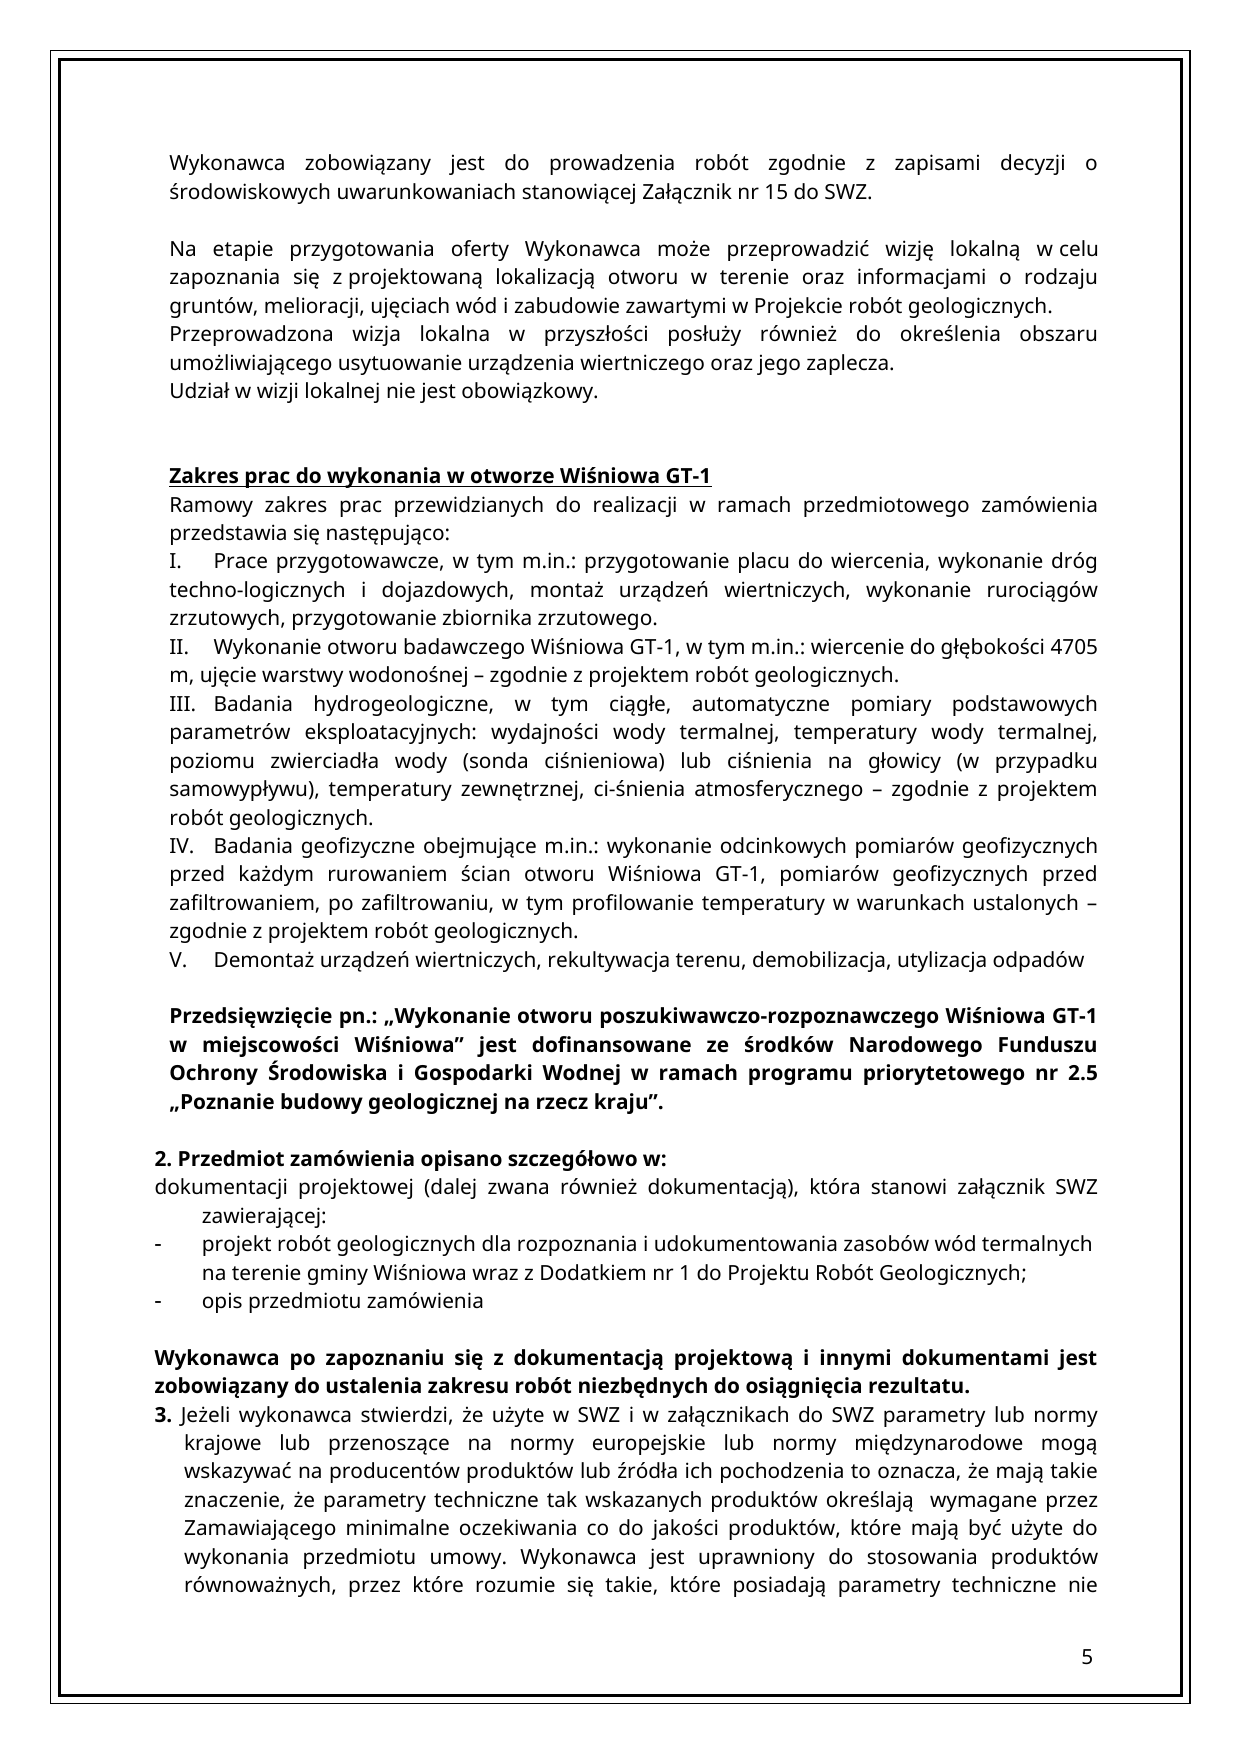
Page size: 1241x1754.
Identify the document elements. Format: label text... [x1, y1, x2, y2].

text III. Badania hydrogeologiczne, w tym ciągłe, automatyczne pomiary podstawowych parametrów eksploatacyjnych: wydajności wody termalnej, temperatury wody termalnej, poziomu zwierciadła wody (sonda ciśnieniowa) lub ciśnienia na głowicy (w przypadku samowypływu), temperatury zewnętrznej, ci-śnienia atmosferycznego – zgodnie z projektem robót geologicznych. [169, 689, 1099, 831]
text Wykonawca zobowiązany jest do prowadzenia robót zgodnie z zapisami decyzji o środowiskowych uwarunkowaniach stanowiącej Załącznik nr 15 do SWZ. [169, 148, 1099, 205]
text Wykonawca po zapoznaniu się z dokumentacją projektową i innymi dokumentami jest zobowiązany do ustalenia zakresu robót niezbędnych do osiągnięcia rezultatu. [154, 1343, 1099, 1400]
text IV. Badania geofizyczne obejmujące m.in.: wykonanie odcinkowych pomiarów geofizycznych przed każdym rurowaniem ścian otworu Wiśniowa GT-1, pomiarów geofizycznych przed zafiltrowaniem, po zafiltrowaniu, w tym profilowanie temperatury w warunkach ustalonych – zgodnie z projektem robót geologicznych. [169, 831, 1099, 945]
text Zakres prac do wykonania w otworze Wiśniowa GT-1 [169, 461, 1099, 490]
text Ramowy zakres prac przewidzianych do realizacji w ramach przedmiotowego zamówienia przedstawia się następująco: [169, 490, 1099, 547]
text Przedsięwzięcie pn.: „Wykonanie otworu poszukiwawczo-rozpoznawczego Wiśniowa GT-1 w miejscowości Wiśniowa” jest dofinansowane ze środków Narodowego Funduszu Ochrony Środowiska i Gospodarki Wodnej w ramach programu priorytetowego nr 2.5 „Poznanie budowy geologicznej na rzecz kraju”. [169, 1002, 1099, 1115]
text dokumentacji projektowej (dalej zwana również dokumentacją), która stanowi załącznik SWZ zawierającej: [154, 1172, 1099, 1229]
text V. Demontaż urządzeń wiertniczych, rekultywacja terenu, demobilizacja, utylizacja odpadów [169, 945, 1099, 973]
list opis przedmiotu zamówienia [154, 1286, 1099, 1314]
text Udział w wizji lokalnej nie jest obowiązkowy. [169, 376, 1099, 404]
list projekt robót geologicznych dla rozpoznania i udokumentowania zasobów wód termalnych na terenie gminy Wiśniowa wraz z Dodatkiem nr 1 do Projektu Robót Geologicznych; [154, 1229, 1099, 1286]
text 2. Przedmiot zamówienia opisano szczegółowo w: [154, 1144, 1099, 1172]
text I. Prace przygotowawcze, w tym m.in.: przygotowanie placu do wiercenia, wykonanie dróg techno-logicznych i dojazdowych, montaż urządzeń wiertniczych, wykonanie rurociągów zrzutowych, przygotowanie zbiornika zrzutowego. [169, 547, 1099, 632]
text II. Wykonanie otworu badawczego Wiśniowa GT-1, w tym m.in.: wiercenie do głębokości 4705 m, ujęcie warstwy wodonośnej – zgodnie z projektem robót geologicznych. [169, 632, 1099, 689]
text Przeprowadzona wizja lokalna w przyszłości posłuży również do określenia obszaru umożliwiającego usytuowanie urządzenia wiertniczego oraz jego zaplecza. [169, 319, 1099, 376]
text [154, 1400, 1099, 1599]
text Na etapie przygotowania oferty Wykonawca może przeprowadzić wizję lokalną w celu zapoznania się z projektowaną lokalizacją otworu w terenie oraz informacjami o rodzaju gruntów, melioracji, ujęciach wód i zabudowie zawartymi w Projekcie robót geologicznych. [169, 234, 1099, 319]
